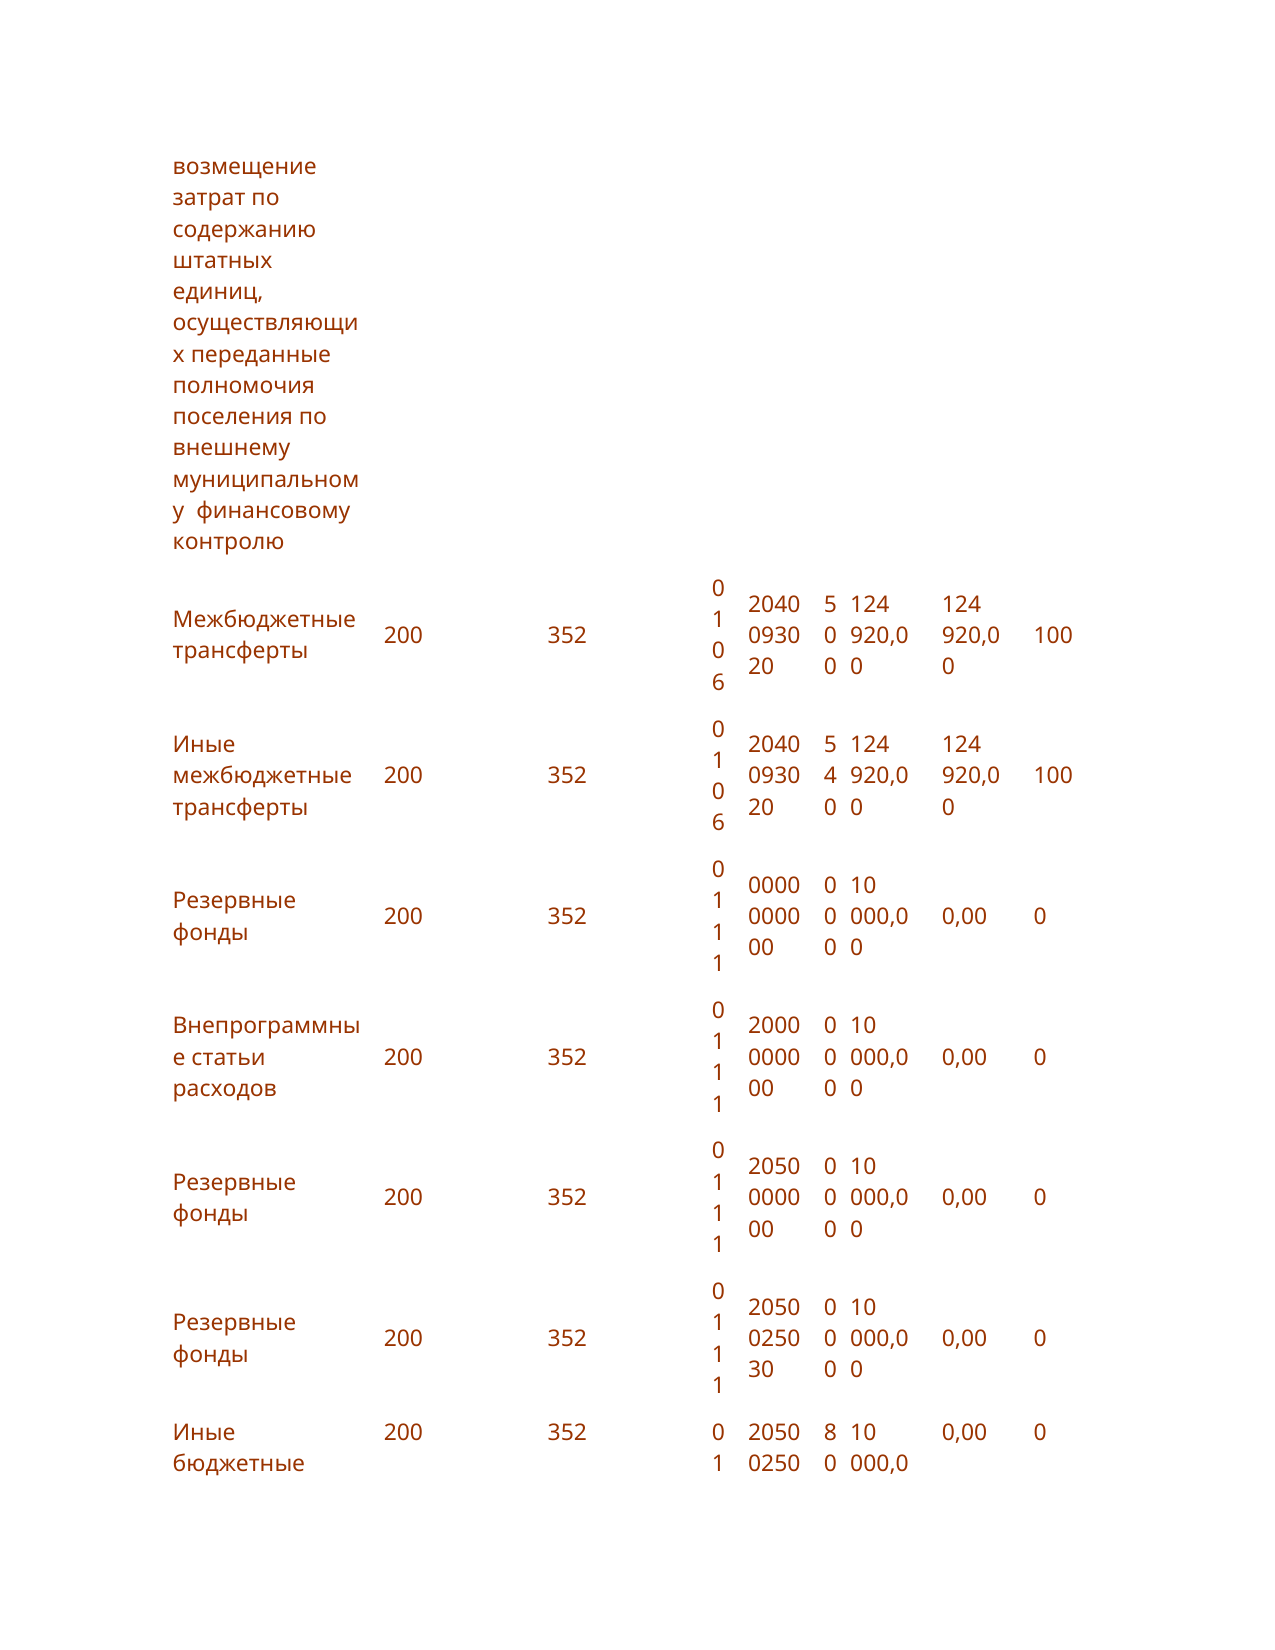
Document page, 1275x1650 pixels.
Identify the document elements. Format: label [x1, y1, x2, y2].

table_cell [150, 150, 1125, 1478]
